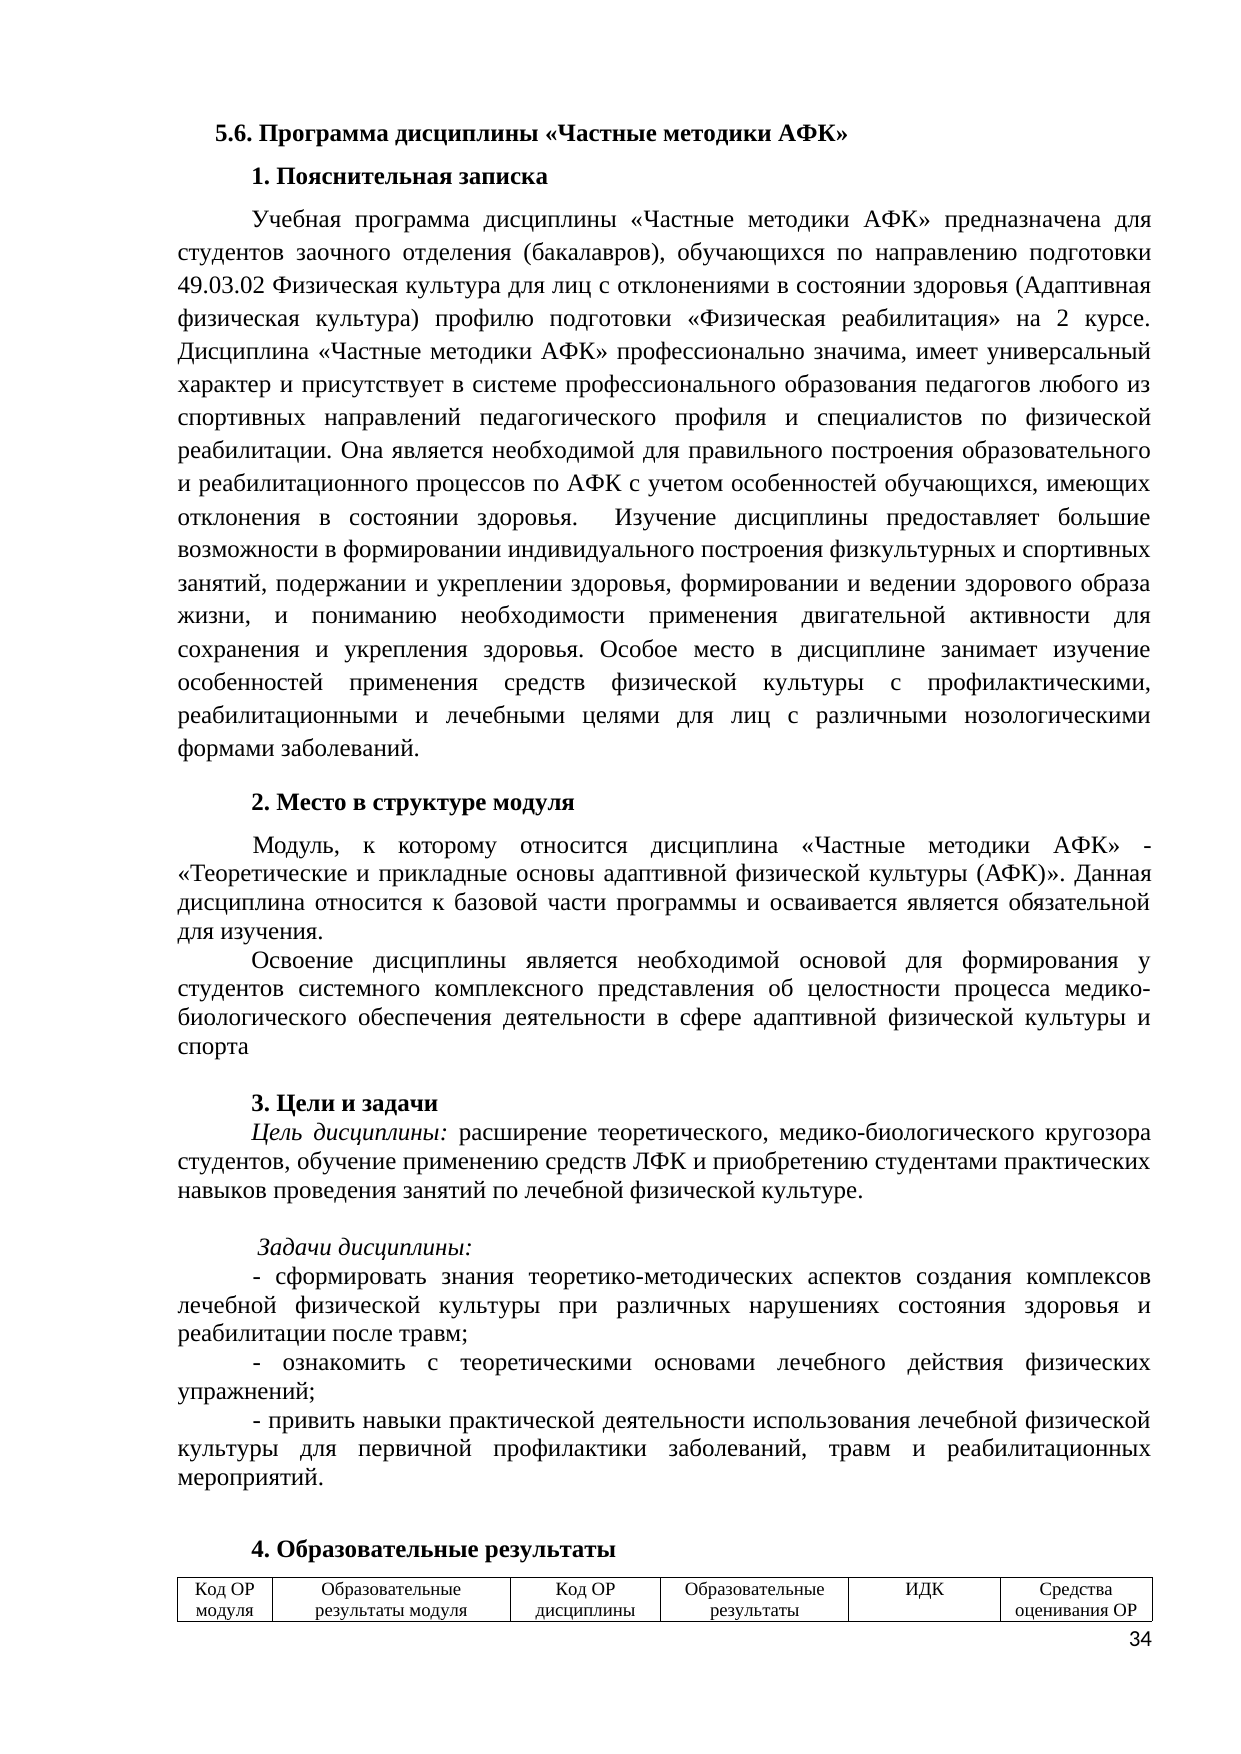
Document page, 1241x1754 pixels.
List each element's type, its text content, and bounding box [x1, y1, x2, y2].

table_header ИДК [849, 1578, 1000, 1621]
text Задачи дисциплины: [177, 1232, 1152, 1261]
text 3. Цели и задачи [177, 1088, 1152, 1117]
text 1. Пояснительная записка [177, 161, 1152, 190]
text 2. Место в структуре модуля [177, 787, 1152, 815]
text - привить навыки практической деятельности использования лечебной физической культуры для первичной профилактики заболеваний, травм и реабилитационных мероприятий. [177, 1405, 1152, 1491]
text Освоение дисциплины является необходимой основой для формирования у студентов системного комплексного представления об целостности процесса медико-биологического обеспечения деятельности в сфере адаптивной физической культуры и спорта [177, 945, 1152, 1060]
text Модуль, к которому относится дисциплина «Частные методики АФК» - «Теоретические и прикладные основы адаптивной физической культуры (АФК)». Данная дисциплина относится к базовой части программы и осваивается является обязательной для изучения. [177, 830, 1152, 945]
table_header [273, 1578, 510, 1621]
text Цель дисциплины: расширение теоретического, медико-биологического кругозора студентов, обучение применению средств ЛФК и приобретению студентами практических навыков проведения занятий по лечебной физической культуре. [177, 1117, 1152, 1203]
text - ознакомить с теоретическими основами лечебного действия физических упражнений; [177, 1347, 1152, 1405]
text 4. Образовательные результаты [177, 1534, 1152, 1563]
table_header Код ОР дисциплины [511, 1578, 660, 1621]
text Учебная программа дисциплины «Частные методики АФК» предназначена для студентов заочного отделения (бакалавров), обучающихся по направлению подготовки 49.03.02 Физическая культура для лиц с отклонениями в состоянии здоровья (Адаптивная физическая культура) профилю подготовки «Физическая реабилитация» на 2 курсе. Дисциплина «Частные методики АФК» профессионально значима, имеет универсальный характер и присутствует в системе профессионального образования педагогов любого из спортивных направлений педагогического профиля и специалистов по физической реабилитации. Она является необходимой для правильного построения образовательного и реабилитационного процессов по АФК с учетом особенностей обучающихся, имеющих отклонения в состоянии здоровья. Изучение дисциплины предоставляет большие возможности в формировании индивидуального построения физкультурных и спортивных занятий, подержании и укреплении здоровья, формировании и ведении здорового образа жизни, и пониманию необходимости применения двигательной активности для сохранения и укрепления здоровья. Особое место в дисциплине занимает изучение особенностей применения средств физической культуры с профилактическими, реабилитационными и лечебными целями для лиц с различными нозологическими формами заболеваний. [177, 204, 1152, 761]
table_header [1001, 1578, 1152, 1621]
subtitle 5.6. Программа дисциплины «Частные методики АФК» [177, 118, 1152, 147]
text - сформировать знания теоретико-методических аспектов создания комплексов лечебной физической культуры при различных нарушениях состояния здоровья и реабилитации после травм; [177, 1261, 1152, 1347]
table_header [661, 1578, 848, 1621]
table_header Код ОР модуля [178, 1578, 272, 1621]
